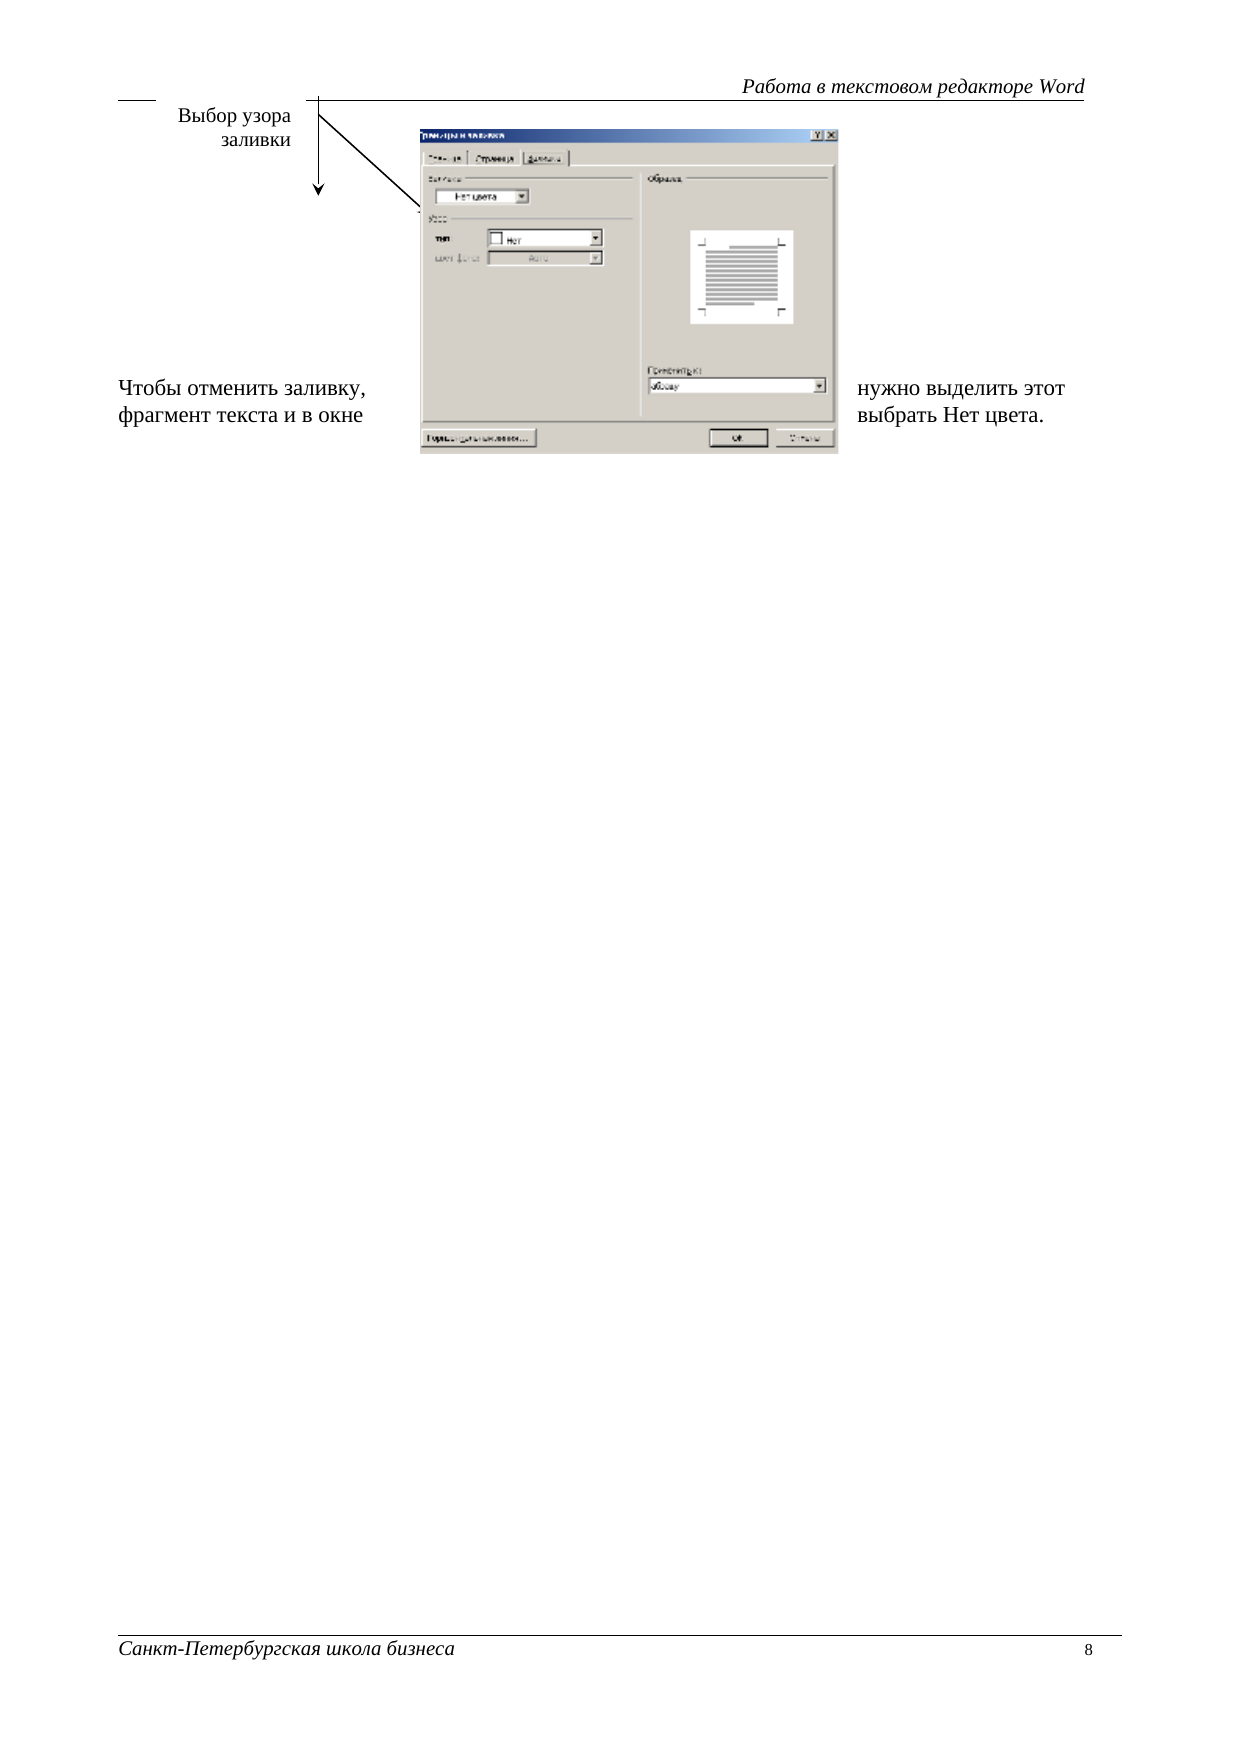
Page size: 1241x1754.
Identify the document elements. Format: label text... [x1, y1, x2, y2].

picture [420, 129, 839, 454]
text Чтобы отменить заливку, нужно выделить этот фрагмент текста и в окне выбрать Нет цвета. [839, 374, 1122, 427]
text Чтобы отменить заливку, нужно выделить этот фрагмент текста и в окне выбрать Нет цвета. [118, 374, 420, 427]
